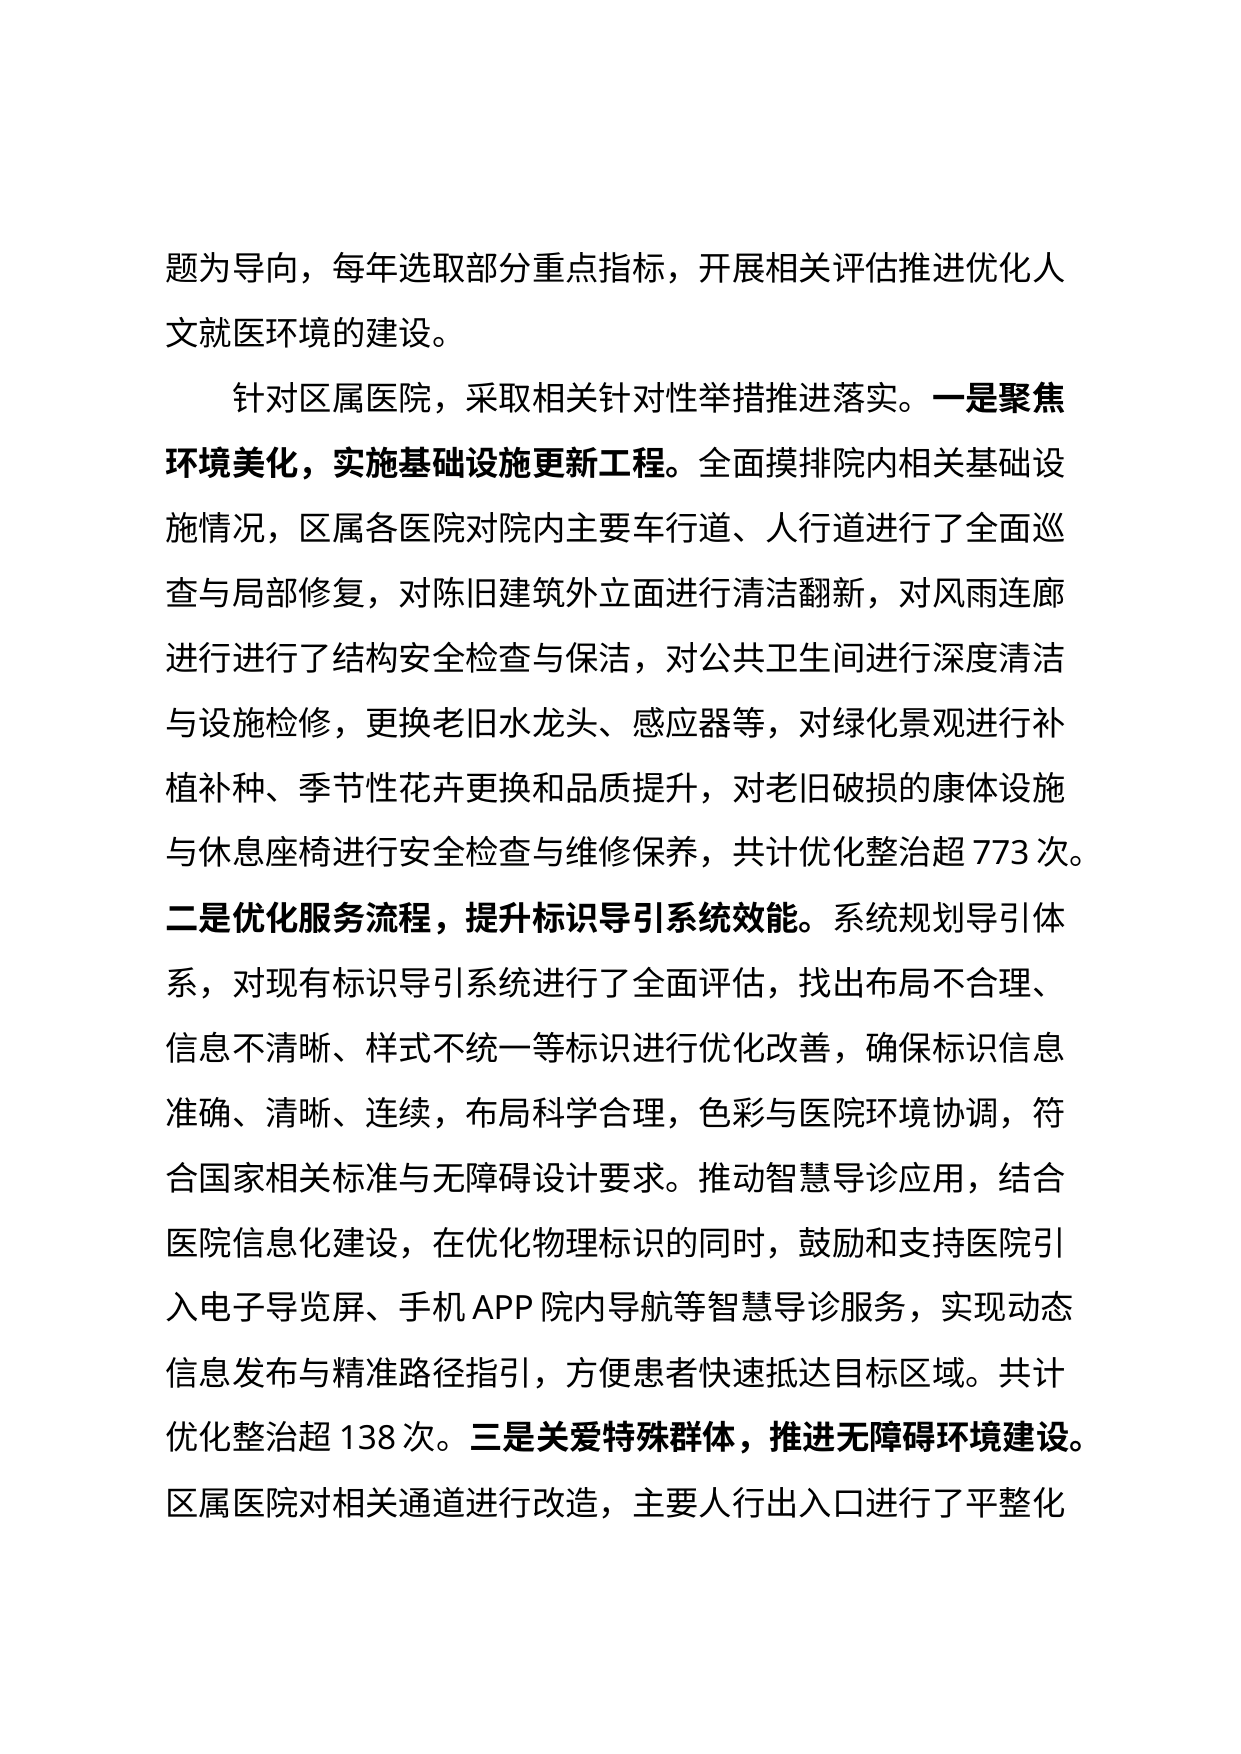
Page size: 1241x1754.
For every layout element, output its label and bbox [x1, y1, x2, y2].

text [165, 363, 1087, 1533]
text [165, 233, 1087, 363]
